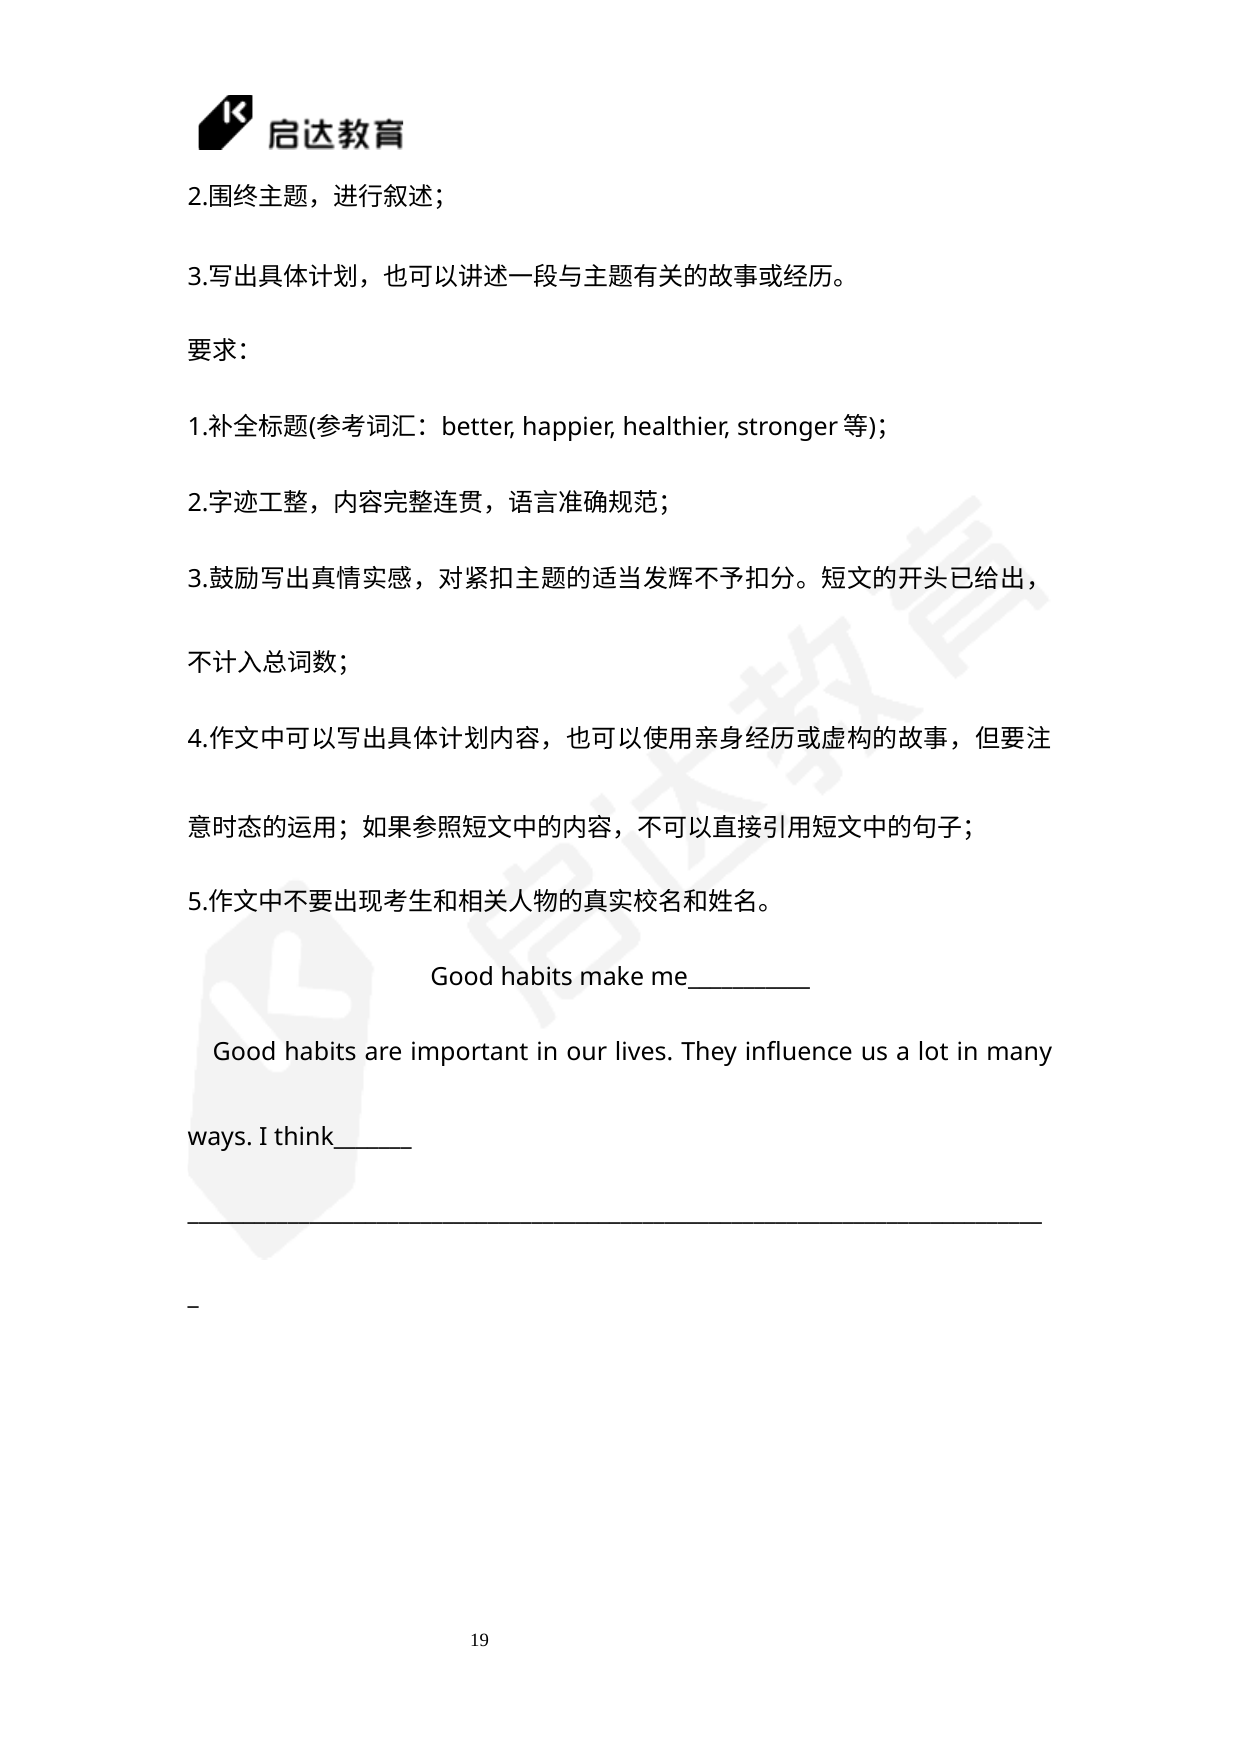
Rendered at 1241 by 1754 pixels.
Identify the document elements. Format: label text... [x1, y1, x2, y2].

text 4.作文中可以写出具体计划内容，也可以使用亲身经历或虚构的故事，但要注意时态的运用；如果参照短文中的内容，不可以直接引用短文中的句子； [187, 704, 1053, 854]
text 3.写出具体计划，也可以讲述一段与主题有关的故事或经历。 [187, 238, 1053, 303]
text 要求： [187, 316, 1053, 381]
text 2.字迹工整，内容完整连贯，语言准确规范； [187, 468, 1053, 533]
text Good habits make me___________ [187, 943, 1053, 1008]
text 3.鼓励写出真情实感，对紧扣主题的适当发辉不予扣分。短文的开头已给出，不计入总词数； [187, 544, 1053, 693]
text ______________________________________________________________________________ [187, 1178, 1053, 1327]
picture [198, 95, 404, 150]
text Good habits are important in our lives. They influence us a lot in many ways. I think_______ [187, 1018, 1053, 1168]
text 1.补全标题(参考词汇：better, happier, healthier, stronger等)； [187, 392, 1053, 457]
text 2.围终主题，进行叙述； [187, 162, 1053, 227]
text 5.作文中不要出现考生和相关人物的真实校名和姓名。 [187, 867, 1053, 932]
